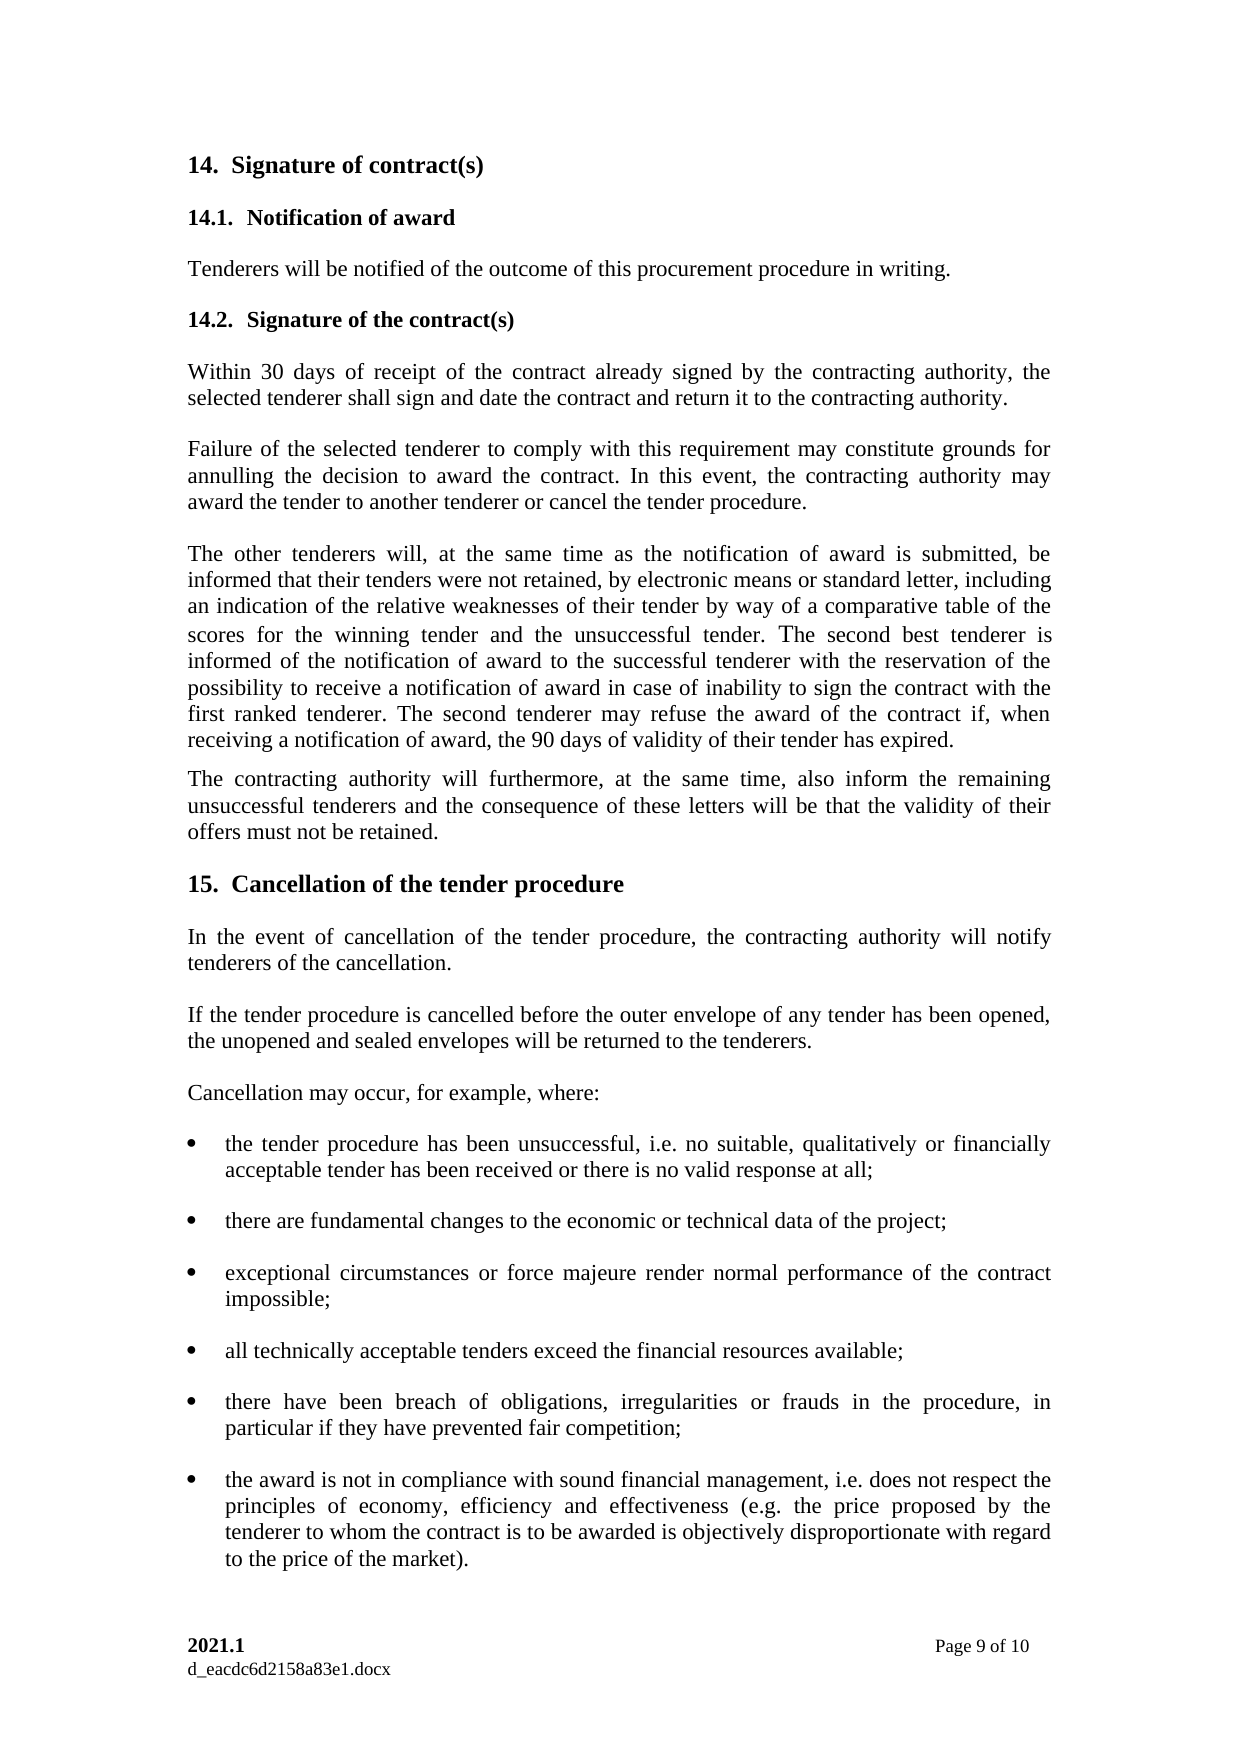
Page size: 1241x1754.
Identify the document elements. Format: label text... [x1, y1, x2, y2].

list Cancellation of the tender procedure [187, 869, 1053, 898]
list there are fundamental changes to the economic or technical data of the project; [187, 1208, 1053, 1234]
text 14.1. Notification of award [187, 204, 1053, 230]
text In the event of cancellation of the tender procedure, the contracting authority will notify tenderers of the cancellation. [187, 923, 1053, 976]
text Cancellation may occur, for example, where: [187, 1078, 1053, 1105]
list all technically acceptable tenders exceed the financial resources available; [187, 1337, 1053, 1363]
text Within 30 days of receipt of the contract already signed by the contracting authority, the selected tenderer shall sign and date the contract and return it to the contracting authority. [187, 358, 1053, 411]
text Failure of the selected tenderer to comply with this requirement may constitute grounds for annulling the decision to award the contract. In this event, the contracting authority may award the tender to another tenderer or cancel the tender procedure. [187, 436, 1053, 514]
text If the tender procedure is cancelled before the outer envelope of any tender has been opened, the unopened and sealed envelopes will be returned to the tenderers. [187, 1001, 1053, 1053]
list Signature of contract(s) [187, 150, 1053, 179]
text 14.2. Signature of the contract(s) [187, 306, 1053, 333]
text Tenderers will be notified of the outcome of this procurement procedure in writing. [187, 255, 1053, 281]
text The contracting authority will furthermore, at the same time, also inform the remaining unsuccessful tenderers and the consequence of these letters will be that the validity of their offers must not be retained. [187, 765, 1053, 844]
list the tender procedure has been unsuccessful, i.e. no suitable, qualitatively or financially acceptable tender has been received or there is no valid response at all; [187, 1130, 1053, 1183]
list the award is not in compliance with sound financial management, i.e. does not respect the principles of economy, efficiency and effectiveness (e.g. the price proposed by the tenderer to whom the contract is to be awarded is objectively disproportionate with regard to the price of the market). [187, 1466, 1053, 1571]
list there have been breach of obligations, irregularities or frauds in the procedure, in particular if they have prevented fair competition; [187, 1388, 1053, 1441]
list exceptional circumstances or force majeure render normal performance of the contract impossible; [187, 1259, 1053, 1312]
text The other tenderers will, at the same time as the notification of award is submitted, be informed that their tenders were not retained, by electronic means or standard letter, including an indication of the relative weaknesses of their tender by way of a comparative table of the scores for the winning tender and the unsuccessful tender. The second best tenderer is informed of the notification of award to the successful tenderer with the reservation of the possibility to receive a notification of award in case of inability to sign the contract with the first ranked tenderer. The second tenderer may refuse the award of the contract if, when receiving a notification of award, the 90 days of validity of their tender has expired. [187, 539, 1053, 753]
